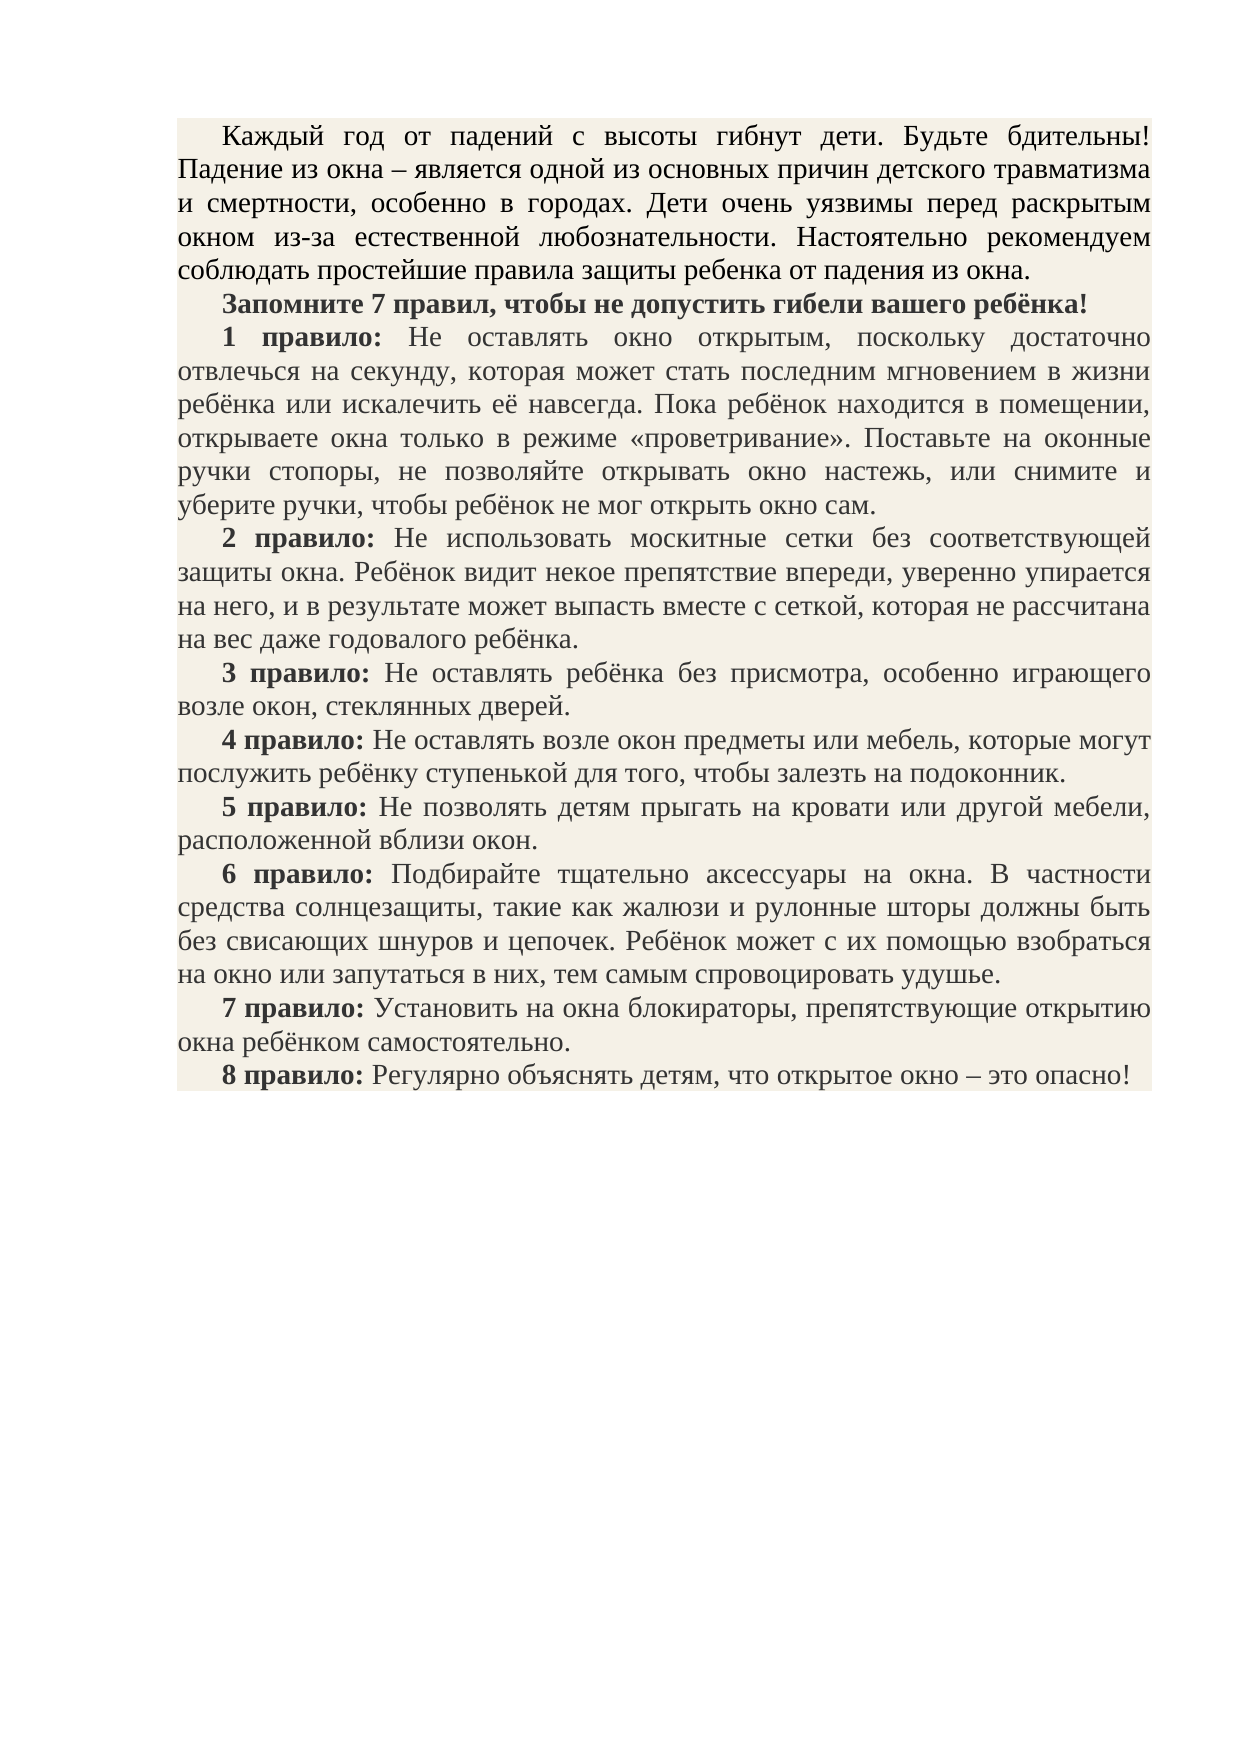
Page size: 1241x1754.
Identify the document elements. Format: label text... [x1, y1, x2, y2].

text 5 правило: Не позволять детям прыгать на кровати или другой мебели, расположенной вблизи окон. [177, 789, 1152, 856]
text 2 правило: Не использовать москитные сетки без соответствующей защиты окна. Ребёнок видит некое препятствие впереди, уверенно упирается на него, и в результате может выпасть вместе с сеткой, которая не рассчитана на вес даже годовалого ребёнка. [177, 521, 1152, 655]
text 3 правило: Не оставлять ребёнка без присмотра, особенно играющего возле окон, стеклянных дверей. [177, 655, 1152, 722]
text Каждый год от падений с высоты гибнут дети. Будьте бдительны! Падение из окна – является одной из основных причин детского травматизма и смертности, особенно в городах. Дети очень уязвимы перед раскрытым окном из-за естественной любознательности. Настоятельно рекомендуем соблюдать простейшие правила защиты ребенка от падения из окна. [177, 118, 1152, 286]
text 8 правило: Регулярно объяснять детям, что открытое окно – это опасно! [177, 1057, 1152, 1091]
text Запомните 7 правил, чтобы не допустить гибели вашего ребёнка! [177, 286, 1152, 319]
text 6 правило: Подбирайте тщательно аксессуары на окна. В частности средства солнцезащиты, такие как жалюзи и рулонные шторы должны быть без свисающих шнуров и цепочек. Ребёнок может с их помощью взобраться на окно или запутаться в них, тем самым спровоцировать удушье. [177, 856, 1152, 990]
text 7 правило: Установить на окна блокираторы, препятствующие открытию окна ребёнком самостоятельно. [177, 990, 1152, 1057]
text 4 правило: Не оставлять возле окон предметы или мебель, которые могут послужить ребёнку ступенькой для того, чтобы залезть на подоконник. [177, 722, 1152, 789]
text 1 правило: Не оставлять окно открытым, поскольку достаточно отвлечься на секунду, которая может стать последним мгновением в жизни ребёнка или искалечить её навсегда. Пока ребёнок находится в помещении, открываете окна только в режиме «проветривание». Поставьте на оконные ручки стопоры, не позволяйте открывать окно настежь, или снимите и уберите ручки, чтобы ребёнок не мог открыть окно сам. [177, 319, 1152, 521]
